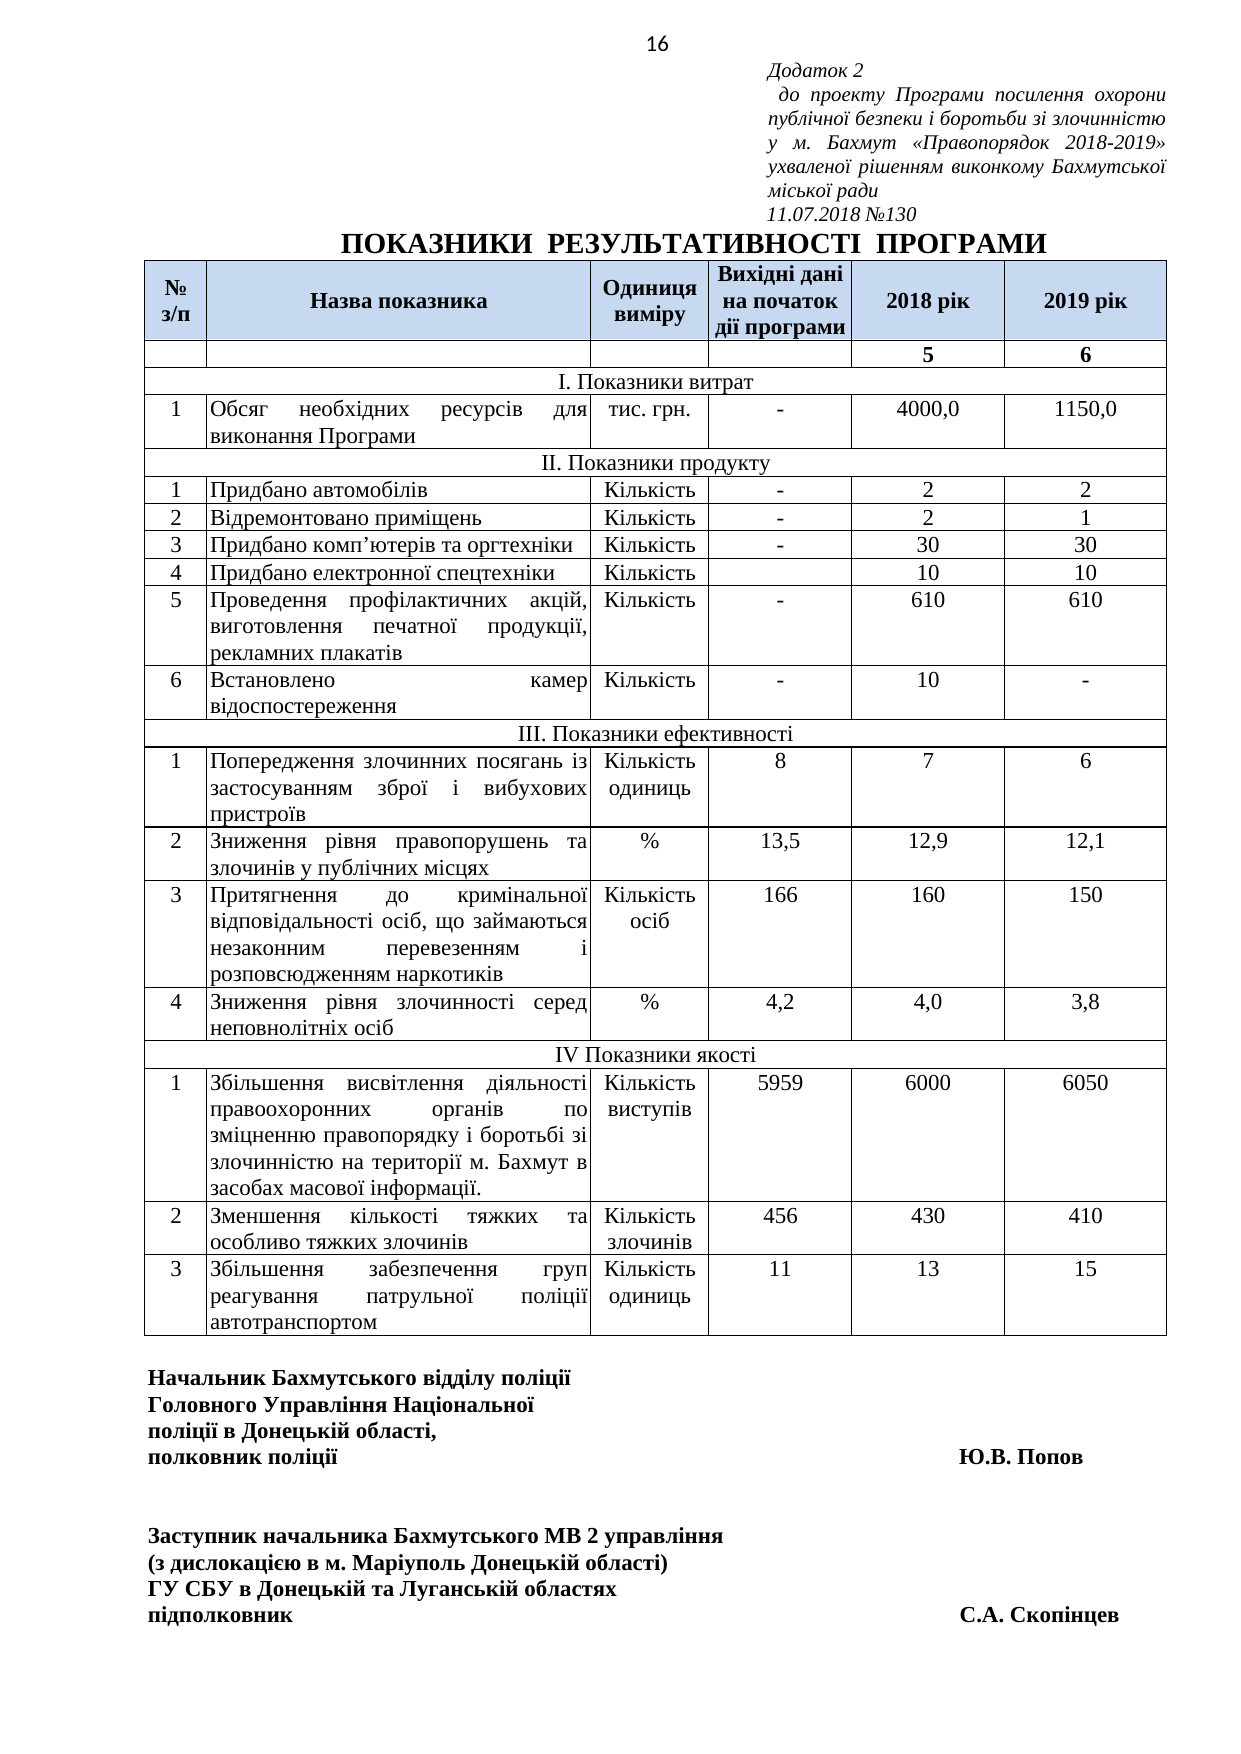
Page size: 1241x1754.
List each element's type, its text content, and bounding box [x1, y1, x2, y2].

table_cell 1 [145, 1069, 206, 1201]
table_cell 6050 [1005, 1069, 1166, 1201]
table_cell 430 [852, 1202, 1004, 1254]
table_header Вихідні дані на початок дії програми [709, 261, 851, 339]
table_cell - [709, 531, 851, 558]
table_cell 150 [1005, 881, 1166, 987]
table_cell Проведення профілактичних акцій, виготовлення печатної продукції, рекламних плакатів [207, 586, 590, 665]
table_cell 4,0 [852, 988, 1004, 1040]
table_cell Встановлено камер відоспостереження [207, 666, 590, 719]
text ПОКАЗНИКИ РЕЗУЛЬТАТИВНОСТІ ПРОГРАМИ [148, 226, 1166, 259]
table_cell 11 [709, 1255, 851, 1334]
table_cell 13,5 [709, 828, 851, 880]
table_cell 610 [1005, 586, 1166, 665]
table_cell Зменшення кількості тяжких та особливо тяжких злочинів [207, 1202, 590, 1254]
table_cell ІІІ. Показники ефективності [145, 720, 1166, 746]
table_cell 3 [145, 881, 206, 987]
table_cell 2 [852, 504, 1004, 530]
text полковник поліції Ю.В. Попов [148, 1443, 1166, 1470]
table_cell 8 [709, 748, 851, 826]
table_header 2018 рік [852, 261, 1004, 339]
text до проекту Програми посилення охорони публічної безпеки і боротьби зі злочинністю у м. Бахмут «Правопорядок 2018-2019» ухваленої рішенням виконкому Бахмутської міської ради [768, 82, 1166, 202]
table_cell % [591, 828, 708, 880]
table_cell 2 [145, 504, 206, 530]
table_cell 12,1 [1005, 828, 1166, 880]
table_cell 12,9 [852, 828, 1004, 880]
table_cell Відремонтовано приміщень [207, 504, 590, 530]
table_cell % [591, 988, 708, 1040]
table_cell Обсяг необхідних ресурсів для виконання Програми [207, 395, 590, 448]
table_cell 1 [1005, 504, 1166, 530]
table_cell 1 [145, 395, 206, 448]
table_cell 456 [709, 1202, 851, 1254]
table_header № з/п [145, 261, 206, 339]
table_cell Придбано електронної спецтехніки [207, 559, 590, 585]
text Додаток 2 [768, 57, 1166, 82]
table_header Назва показника [207, 261, 590, 339]
table_cell 2 [1005, 477, 1166, 503]
table_cell 2 [145, 828, 206, 880]
table_cell Кількість [591, 559, 708, 585]
table_cell Придбано автомобілів [207, 477, 590, 503]
table_cell І. Показники витрат [145, 368, 1166, 394]
table_cell 166 [709, 881, 851, 987]
table_cell 10 [852, 666, 1004, 719]
table_cell 4,2 [709, 988, 851, 1040]
text поліції в Донецькій області, [148, 1417, 1166, 1443]
text Головного Управління Національної [148, 1391, 1166, 1417]
table_cell Кількість виступів [591, 1069, 708, 1201]
table_cell - [709, 666, 851, 719]
table_cell Кількість одиниць [591, 1255, 708, 1334]
table_cell 15 [1005, 1255, 1166, 1334]
table_cell Притягнення до кримінальної відповідальності осіб, що займаються незаконним перевезенням і розповсюдженням наркотиків [207, 881, 590, 987]
table_cell 13 [852, 1255, 1004, 1334]
table_cell Кількість [591, 531, 708, 558]
table_cell - [709, 477, 851, 503]
text (з дислокацією в м. Маріуполь Донецькій області) [148, 1549, 1166, 1575]
table_cell 2 [145, 1202, 206, 1254]
table_header 2019 рік [1005, 261, 1166, 339]
table_cell 6 [145, 666, 206, 719]
table_cell ІІ. Показники продукту [145, 449, 1166, 476]
table_cell 5 [145, 586, 206, 665]
table_cell 410 [1005, 1202, 1166, 1254]
table_cell 4000,0 [852, 395, 1004, 448]
table_cell Збільшення висвітлення діяльності правоохоронних органів по зміцненню правопорядку і боротьбі зі злочинністю на території м. Бахмут в засобах масової інформації. [207, 1069, 590, 1201]
table_cell Кількість осіб [591, 881, 708, 987]
table_cell тис. грн. [591, 395, 708, 448]
table_cell Зниження рівня злочинності серед неповнолітніх осіб [207, 988, 590, 1040]
table_cell 610 [852, 586, 1004, 665]
text 11.07.2018 №130 [443, 202, 1166, 226]
table_cell ІV Показники якості [145, 1041, 1166, 1068]
text Заступник начальника Бахмутського МВ 2 управління [148, 1522, 1166, 1549]
table_header Одиниця виміру [591, 261, 708, 339]
table_cell 5 [852, 341, 1004, 367]
table_cell [207, 341, 590, 367]
table_cell 160 [852, 881, 1004, 987]
table_cell 30 [1005, 531, 1166, 558]
table_cell Кількість [591, 477, 708, 503]
table_cell - [1005, 666, 1166, 719]
table_cell 6 [1005, 341, 1166, 367]
table_cell [145, 341, 206, 367]
table_cell Зниження рівня правопорушень та злочинів у публічних місцях [207, 828, 590, 880]
table_cell 2 [852, 477, 1004, 503]
table_cell 1150,0 [1005, 395, 1166, 448]
table_cell 10 [1005, 559, 1166, 585]
table_cell Кількість одиниць [591, 748, 708, 826]
table_cell 3 [145, 531, 206, 558]
table_cell 3,8 [1005, 988, 1166, 1040]
table_cell 10 [852, 559, 1004, 585]
table_cell Попередження злочинних посягань із застосуванням зброї і вибухових пристроїв [207, 748, 590, 826]
table_cell 7 [852, 748, 1004, 826]
table_cell 3 [145, 1255, 206, 1334]
table_cell - [709, 586, 851, 665]
table_cell [591, 341, 708, 367]
text підполковник С.А. Скопінцев [148, 1601, 1166, 1628]
table_cell Збільшення забезпечення груп реагування патрульної поліції автотранспортом [207, 1255, 590, 1334]
table_cell 1 [145, 477, 206, 503]
table_cell 6 [1005, 748, 1166, 826]
table_cell [709, 559, 851, 585]
table_cell 5959 [709, 1069, 851, 1201]
table_cell - [709, 504, 851, 530]
table_cell Кількість [591, 504, 708, 530]
table_cell - [709, 395, 851, 448]
table_cell 6000 [852, 1069, 1004, 1201]
table_cell 1 [145, 748, 206, 826]
table_cell 30 [852, 531, 1004, 558]
table_cell 4 [145, 559, 206, 585]
table_cell Придбано комп’ютерів та оргтехніки [207, 531, 590, 558]
table_cell Кількість [591, 586, 708, 665]
table_cell Кількість злочинів [591, 1202, 708, 1254]
text ГУ СБУ в Донецькій та Луганській областях [148, 1575, 1166, 1601]
text Начальник Бахмутського відділу поліції [148, 1364, 1166, 1391]
table_cell Кількість [591, 666, 708, 719]
table_cell [709, 341, 851, 367]
table_cell 4 [145, 988, 206, 1040]
